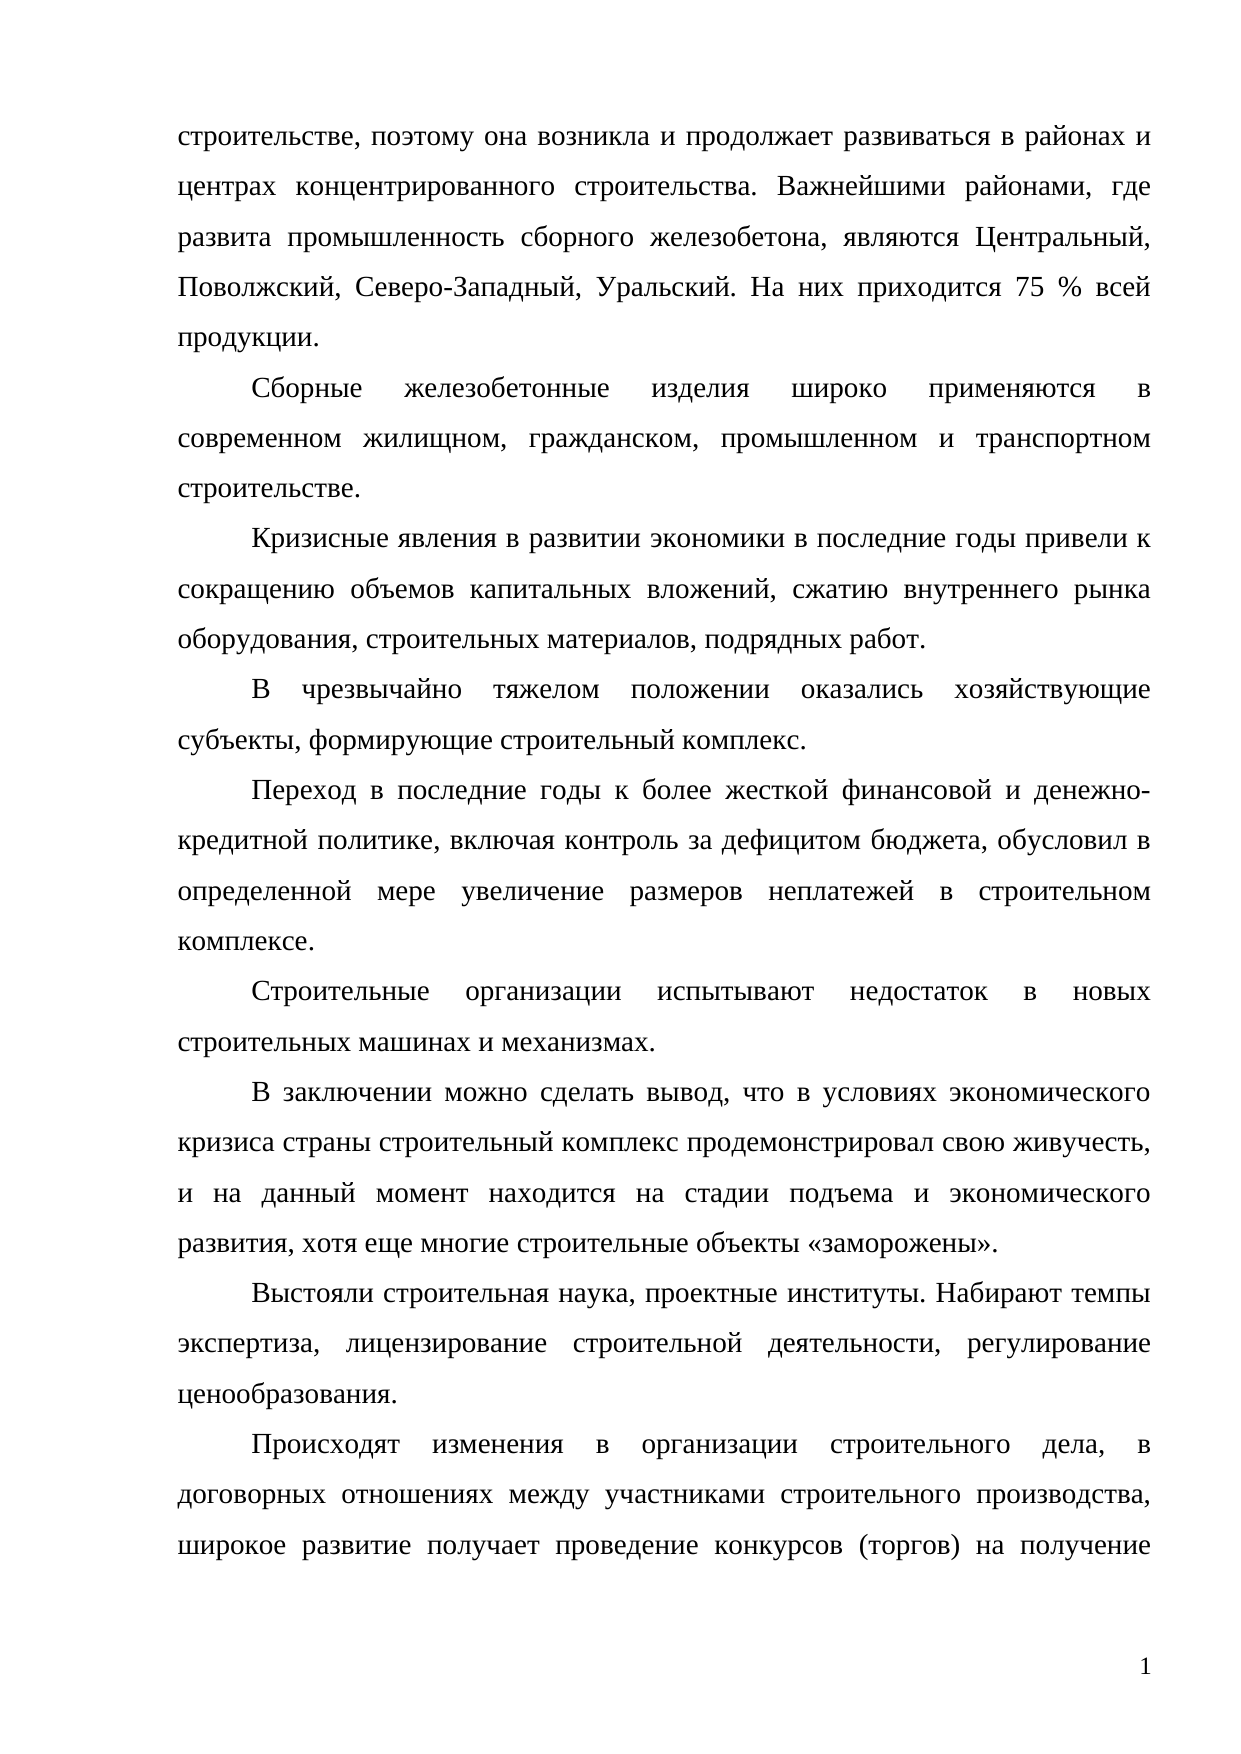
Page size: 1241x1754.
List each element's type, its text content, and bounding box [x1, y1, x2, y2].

text Строительные организации испытывают недостаток в новых строительных машинах и механизмах. [177, 973, 1152, 1057]
text Переход в последние годы к более жесткой финансовой и денежно-кредитной политике, включая контроль за дефицитом бюджета, обусловил в определенной мере увеличение размеров неплатежей в строительном комплексе. [177, 772, 1152, 957]
text Кризисные явления в развитии экономики в последние годы привели к сокращению объемов капитальных вложений, сжатию внутреннего рынка оборудования, строительных материалов, подрядных работ. [177, 521, 1152, 655]
text В заключении можно сделать вывод, что в условиях экономического кризиса страны строительный комплекс продемонстрировал свою живучесть, и на данный момент находится на стадии подъема и экономического развития, хотя еще многие строительные объекты «заморожены». [177, 1074, 1152, 1258]
text В чрезвычайно тяжелом положении оказались хозяйствующие субъекты, формирующие строительный комплекс. [177, 672, 1152, 755]
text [177, 118, 1152, 353]
text Выстояли строительная наука, проектные институты. Набирают темпы экспертиза, лицензирование строительной деятельности, регулирование ценообразования. [177, 1275, 1152, 1409]
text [177, 1426, 1152, 1560]
text Сборные железобетонные изделия широко применяются в современном жилищном, гражданском, промышленном и транспортном строительстве. [177, 370, 1152, 504]
